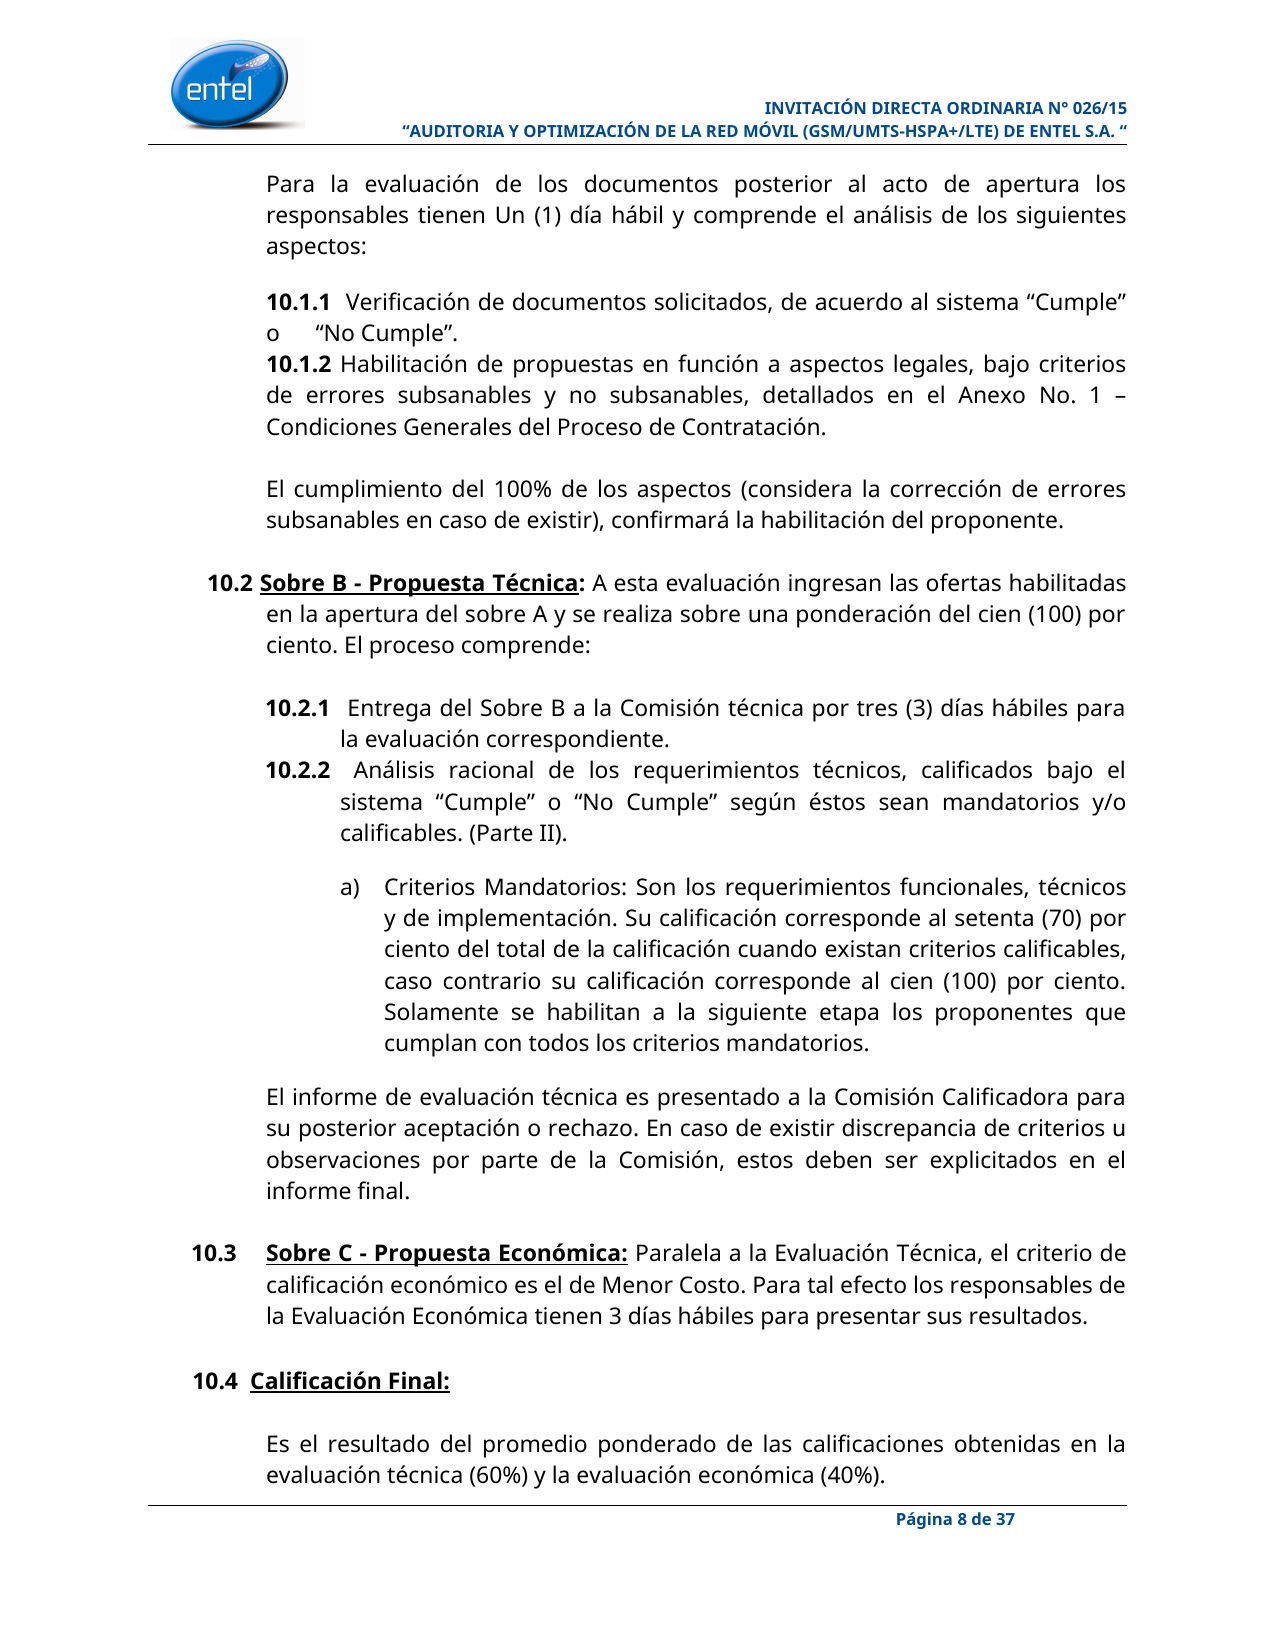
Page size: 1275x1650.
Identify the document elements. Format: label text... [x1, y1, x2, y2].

text El informe de evaluación técnica es presentado a la Comisión Calificadora para su posterior aceptación o rechazo. En caso de existir discrepancia de criterios u observaciones por parte de la Comisión, estos deben ser explicitados en el informe final. [266, 1081, 1127, 1206]
list Criterios Mandatorios: Son los requerimientos funcionales, técnicos y de implementación. Su calificación corresponde al setenta (70) por ciento del total de la calificación cuando existan criterios calificables, caso contrario su calificación corresponde al cien (100) por ciento. Solamente se habilitan a la siguiente etapa los proponentes que cumplan con todos los criterios mandatorios. [340, 871, 1127, 1058]
text 10.1.1 Verificación de documentos solicitados, de acuerdo al sistema “Cumple” o “No Cumple”. [266, 286, 1127, 348]
list Análisis racional de los requerimientos técnicos, calificados bajo el sistema “Cumple” o “No Cumple” según éstos sean mandatorios y/o calificables. (Parte II). [265, 754, 1127, 848]
picture [170, 38, 305, 130]
text El cumplimiento del 100% de los aspectos (considera la corrección de errores subsanables en caso de existir), confirmará la habilitación del proponente. [266, 473, 1127, 536]
list Para la evaluación de los documentos posterior al acto de apertura los responsables tienen Un (1) día hábil y comprende el análisis de los siguientes aspectos: [266, 168, 1127, 262]
text Es el resultado del promedio ponderado de las calificaciones obtenidas en la evaluación técnica (60%) y la evaluación económica (40%). [266, 1428, 1127, 1490]
list Sobre C - Propuesta Económica: Paralela a la Evaluación Técnica, el criterio de calificación económico es el de Menor Costo. Para tal efecto los responsables de la Evaluación Económica tienen 3 días hábiles para presentar sus resultados. [191, 1237, 1127, 1331]
list Entrega del Sobre B a la Comisión técnica por tres (3) días hábiles para la evaluación correspondiente. [265, 692, 1127, 754]
text 10.4 Calificación Final: [192, 1365, 1127, 1396]
text 10.2 Sobre B - Propuesta Técnica: A esta evaluación ingresan las ofertas habilitadas en la apertura del sobre A y se realiza sobre una ponderación del cien (100) por ciento. El proceso comprende: [207, 567, 1127, 661]
text 10.1.2 Habilitación de propuestas en función a aspectos legales, bajo criterios de errores subsanables y no subsanables, detallados en el Anexo No. 1 – Condiciones Generales del Proceso de Contratación. [266, 348, 1127, 442]
